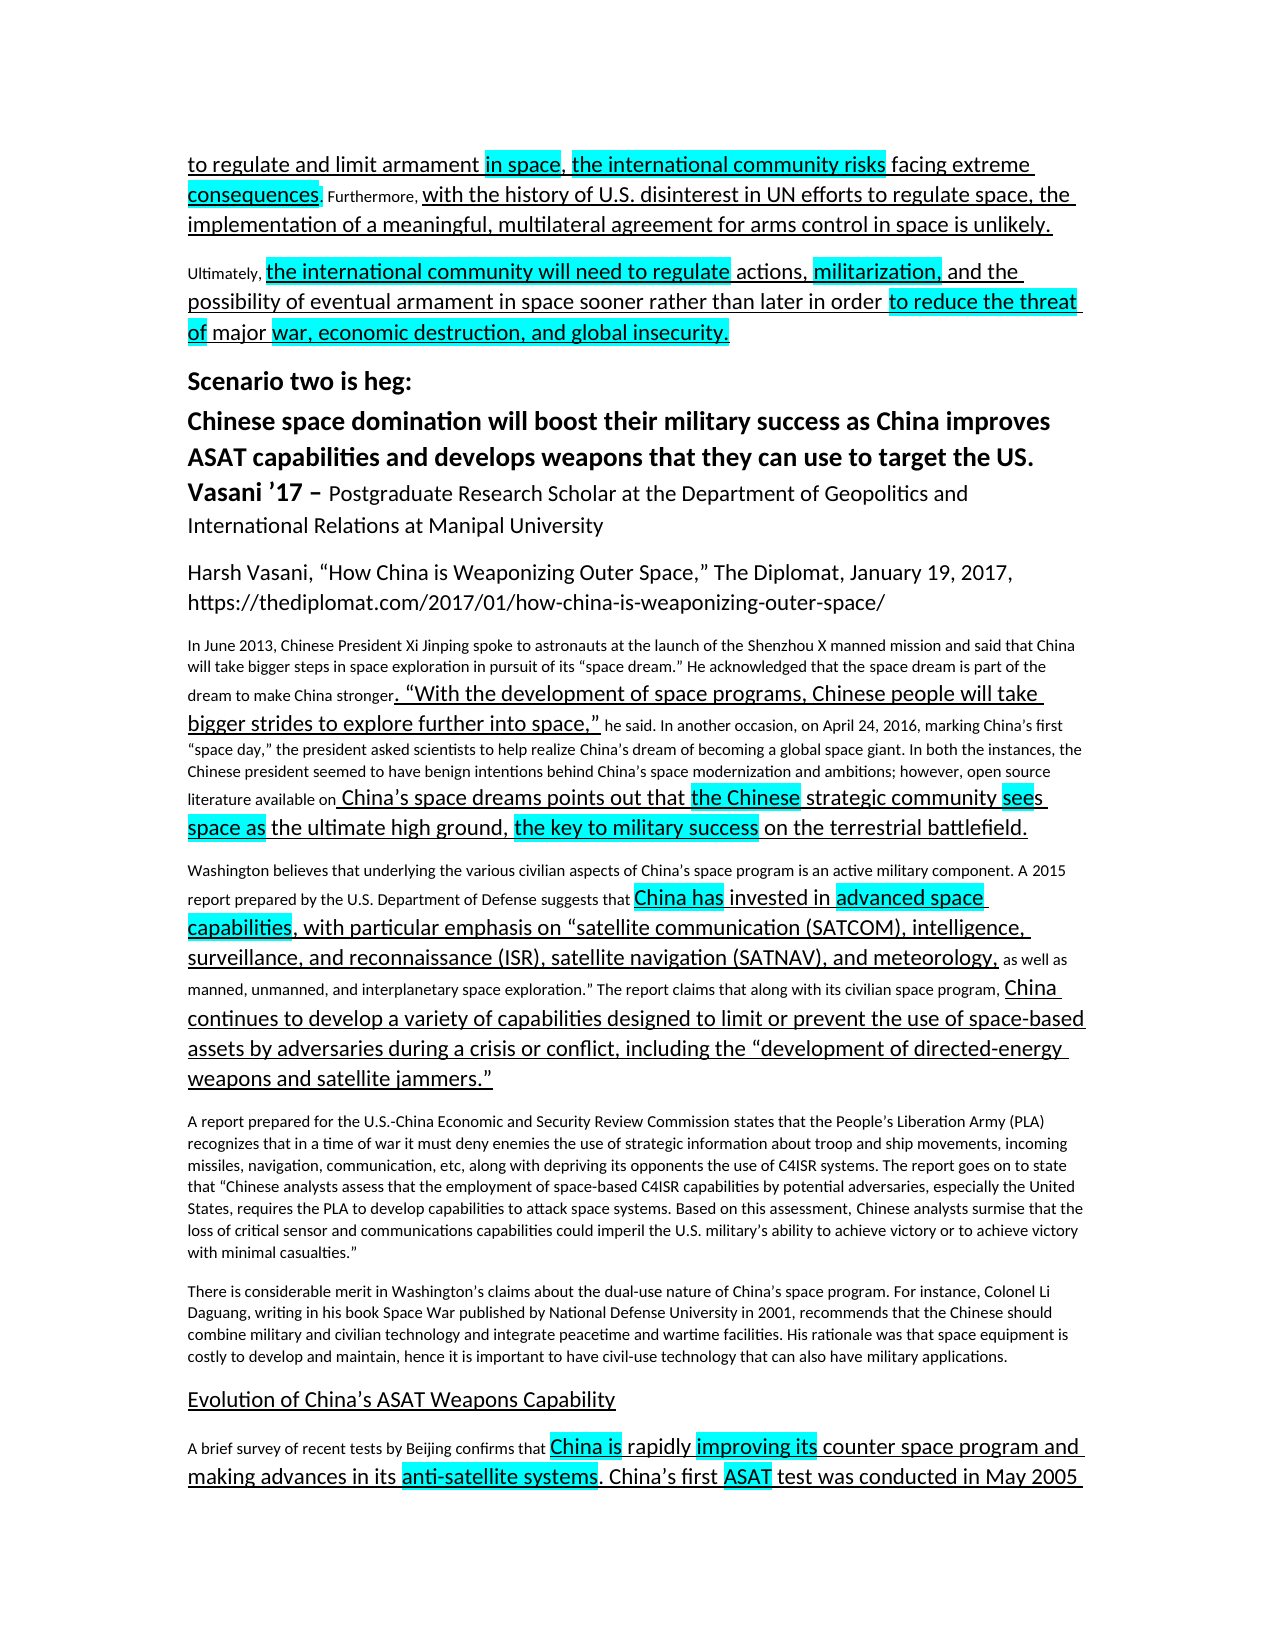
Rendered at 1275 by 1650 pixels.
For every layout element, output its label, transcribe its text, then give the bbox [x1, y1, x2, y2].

text A report prepared for the U.S.-China Economic and Security Review Commission states that the People’s Liberation Army (PLA) recognizes that in a time of war it must deny enemies the use of strategic information about troop and ship movements, incoming missiles, navigation, communication, etc, along with depriving its opponents the use of C4ISR systems. The report goes on to state that “Chinese analysts assess that the employment of space-based C4ISR capabilities by potential adversaries, especially the United States, requires the PLA to develop capabilities to attack space systems. Based on this assessment, Chinese analysts surmise that the loss of critical sensor and communications capabilities could imperil the U.S. military’s ability to achieve victory or to achieve victory with minimal casualties.” [187, 1111, 1087, 1263]
text There is considerable merit in Washington’s claims about the dual-use nature of China’s space program. For instance, Colonel Li Daguang, writing in his book Space War published by National Defense University in 2001, recommends that the Chinese should combine military and civilian technology and integrate peacetime and wartime facilities. His rationale was that space equipment is costly to develop and maintain, hence it is important to have civil-use technology that can also have military applications. [187, 1281, 1087, 1367]
text Evolution of China’s ASAT Weapons Capability [187, 1385, 1087, 1413]
subtitle Scenario two is heg: [187, 364, 1087, 398]
text Washington believes that underlying the various civilian aspects of China’s space program is an active military component. A 2015 report prepared by the U.S. Department of Defense suggests that China has invested in advanced space capabilities, with particular emphasis on “satellite communication (SATCOM), intelligence, surveillance, and reconnaissance (ISR), satellite navigation (SATNAV), and meteorology, as well as manned, unmanned, and interplanetary space exploration.” The report claims that along with its civilian space program, China continues to develop a variety of capabilities designed to limit or prevent the use of space-based assets by adversaries during a crisis or conflict, including the “development of directed-energy weapons and satellite jammers.” [187, 860, 1087, 1092]
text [187, 150, 1087, 238]
text Vasani ’17 – Postgraduate Research Scholar at the Department of Geopolitics and International Relations at Manipal University [187, 476, 1087, 539]
text Ultimately, the international community will need to regulate actions, militarization, and the possibility of eventual armament in space sooner rather than later in order to reduce the threat of major war, economic destruction, and global insecurity. [187, 257, 1087, 346]
subtitle Chinese space domination will boost their military success as China improves ASAT capabilities and develops weapons that they can use to target the US. [187, 404, 1087, 473]
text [187, 1432, 1087, 1490]
text In June 2013, Chinese President Xi Jinping spoke to astronauts at the launch of the Shenzhou X manned mission and said that China will take bigger steps in space exploration in pursuit of its “space dream.” He acknowledged that the space dream is part of the dream to make China stronger. “With the development of space programs, Chinese people will take bigger strides to explore further into space,” he said. In another occasion, on April 24, 2016, marking China’s first “space day,” the president asked scientists to help realize China’s dream of becoming a global space giant. In both the instances, the Chinese president seemed to have benign intentions behind China’s space modernization and ambitions; however, open source literature available on China’s space dreams points out that the Chinese strategic community sees space as the ultimate high ground, the key to military success on the terrestrial battlefield. [187, 635, 1087, 842]
text Harsh Vasani, “How China is Weaponizing Outer Space,” The Diplomat, January 19, 2017, https://thediplomat.com/2017/01/how-china-is-weaponizing-outer-space/ [187, 558, 1087, 616]
